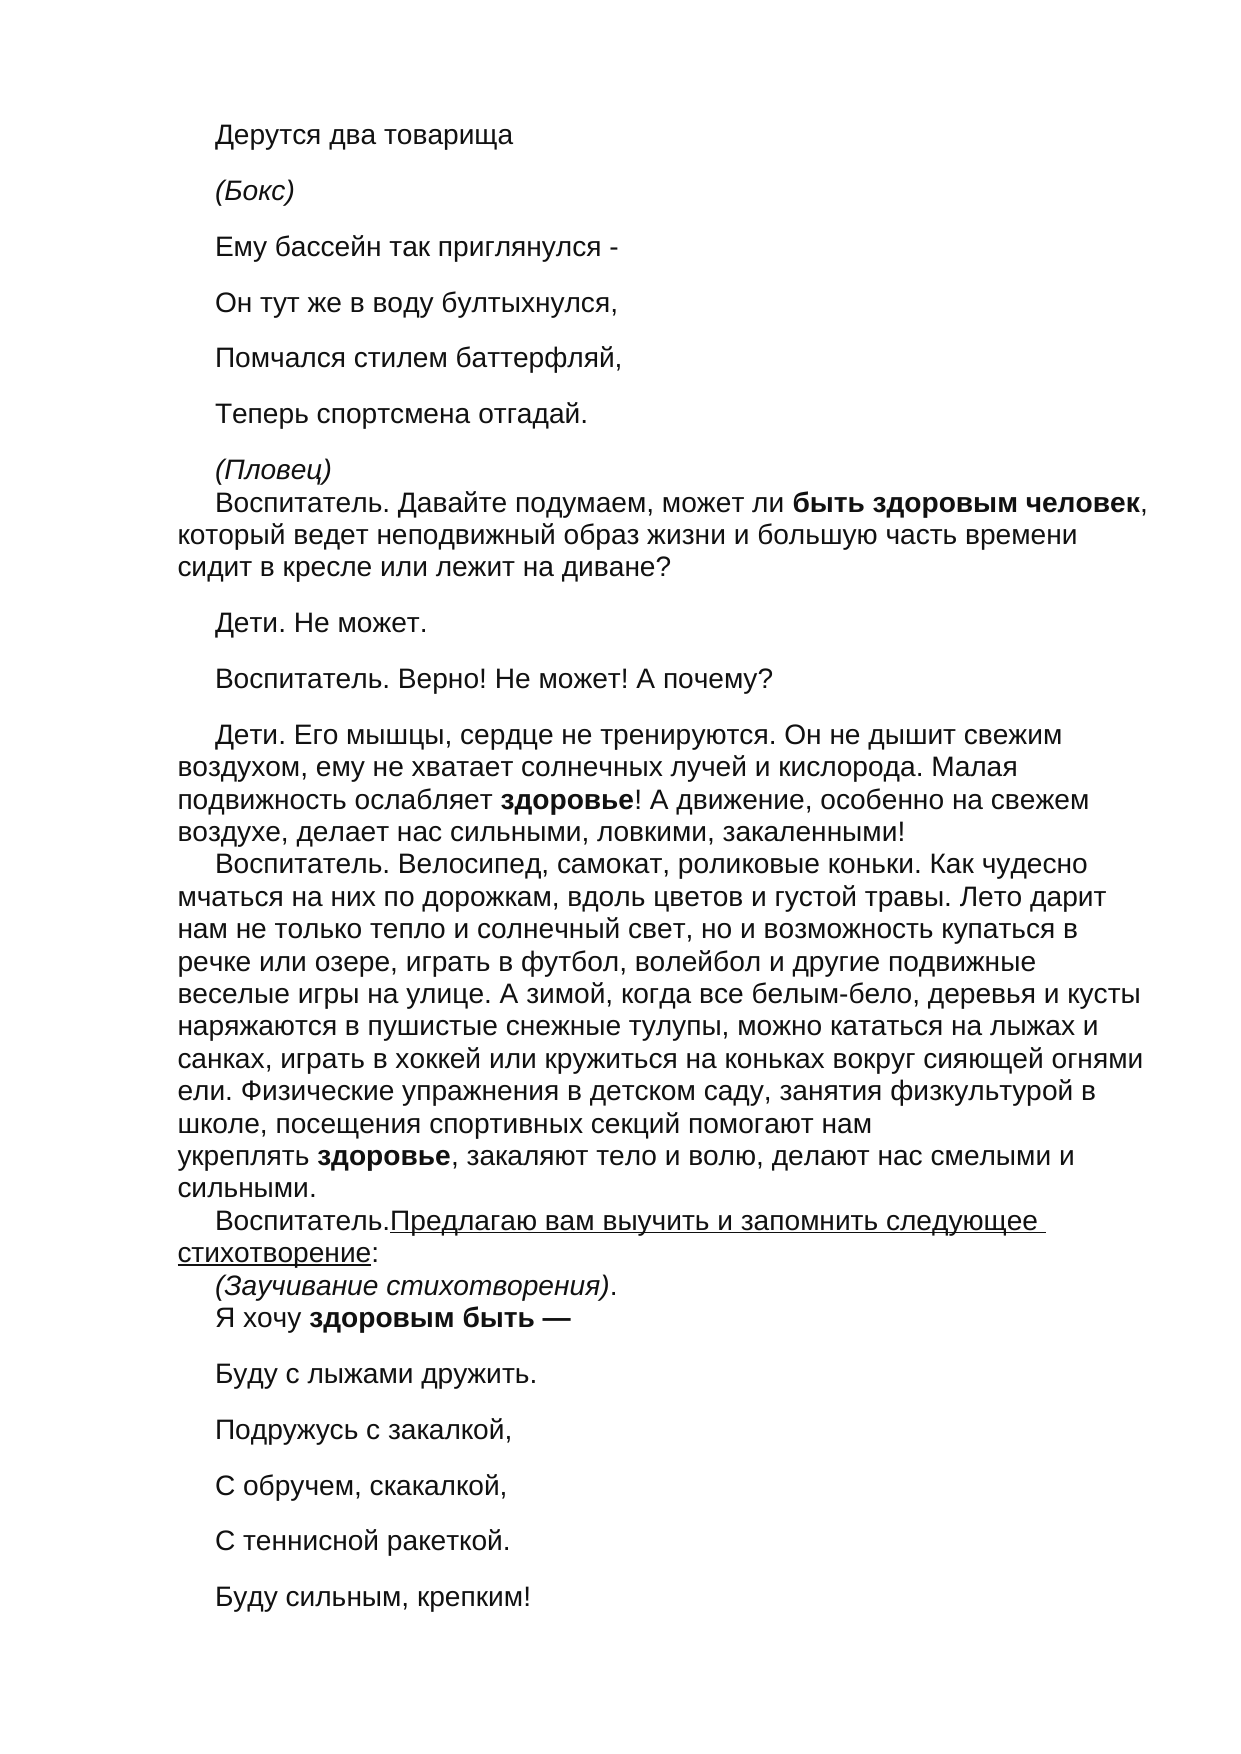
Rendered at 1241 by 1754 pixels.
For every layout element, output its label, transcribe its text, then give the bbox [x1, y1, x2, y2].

text С теннисной ракеткой. [177, 1524, 1152, 1557]
text (Пловец) [177, 453, 1152, 486]
text (Заучивание стихотворения). [177, 1268, 1152, 1301]
text Помчался стилем баттерфляй, [177, 341, 1152, 374]
text Буду с лыжами дружить. [177, 1357, 1152, 1389]
text (Бокс) [177, 174, 1152, 206]
text Воспитатель. Велосипед, самокат, роликовые коньки. Как чудесно мчаться на них по дорожкам, вдоль цветов и густой травы. Лето дарит нам не только тепло и солнечный свет, но и возможность купаться в речке или озере, играть в футбол, волейбол и другие подвижные веселые игры на улице. А зимой, когда все белым-бело, деревья и кусты наряжаются в пушистые снежные тулупы, можно кататься на лыжах и санках, играть в хоккей или кружиться на коньках вокруг сияющей огнями ели. Физические упражнения в детском саду, занятия физкультурой в школе, посещения спортивных секций помогают нам укреплять здоровье, закаляют тело и волю, делают нас смелыми и сильными. [177, 847, 1152, 1204]
text Подружусь с закалкой, [177, 1413, 1152, 1445]
text Воспитатель.Предлагаю вам выучить и запомнить следующее стихотворение: [177, 1204, 1152, 1268]
text Буду сильным, крепким! [177, 1580, 1152, 1612]
text Я хочу здоровым быть — [177, 1301, 1152, 1333]
text С обручем, скакалкой, [177, 1468, 1152, 1501]
text Воспитатель. Давайте подумаем, может ли быть здоровым человек, который ведет неподвижный образ жизни и большую часть времени сидит в кресле или лежит на диване? [177, 486, 1152, 583]
text Он тут же в воду бултыхнулся, [177, 286, 1152, 318]
text Дети. Его мышцы, сердце не тренируются. Он не дышит свежим воздухом, ему не хватает солнечных лучей и кислорода. Малая подвижность ослабляет здоровье! А движение, особенно на свежем воздухе, делает нас сильными, ловкими, закаленными! [177, 718, 1152, 847]
text Ему бассейн так приглянулся - [177, 230, 1152, 262]
text Дерутся два товарища [177, 118, 1152, 151]
text Теперь спортсмена отгадай. [177, 397, 1152, 430]
text Дети. Не может. [177, 606, 1152, 638]
text Воспитатель. Верно! Не может! А почему? [177, 662, 1152, 694]
